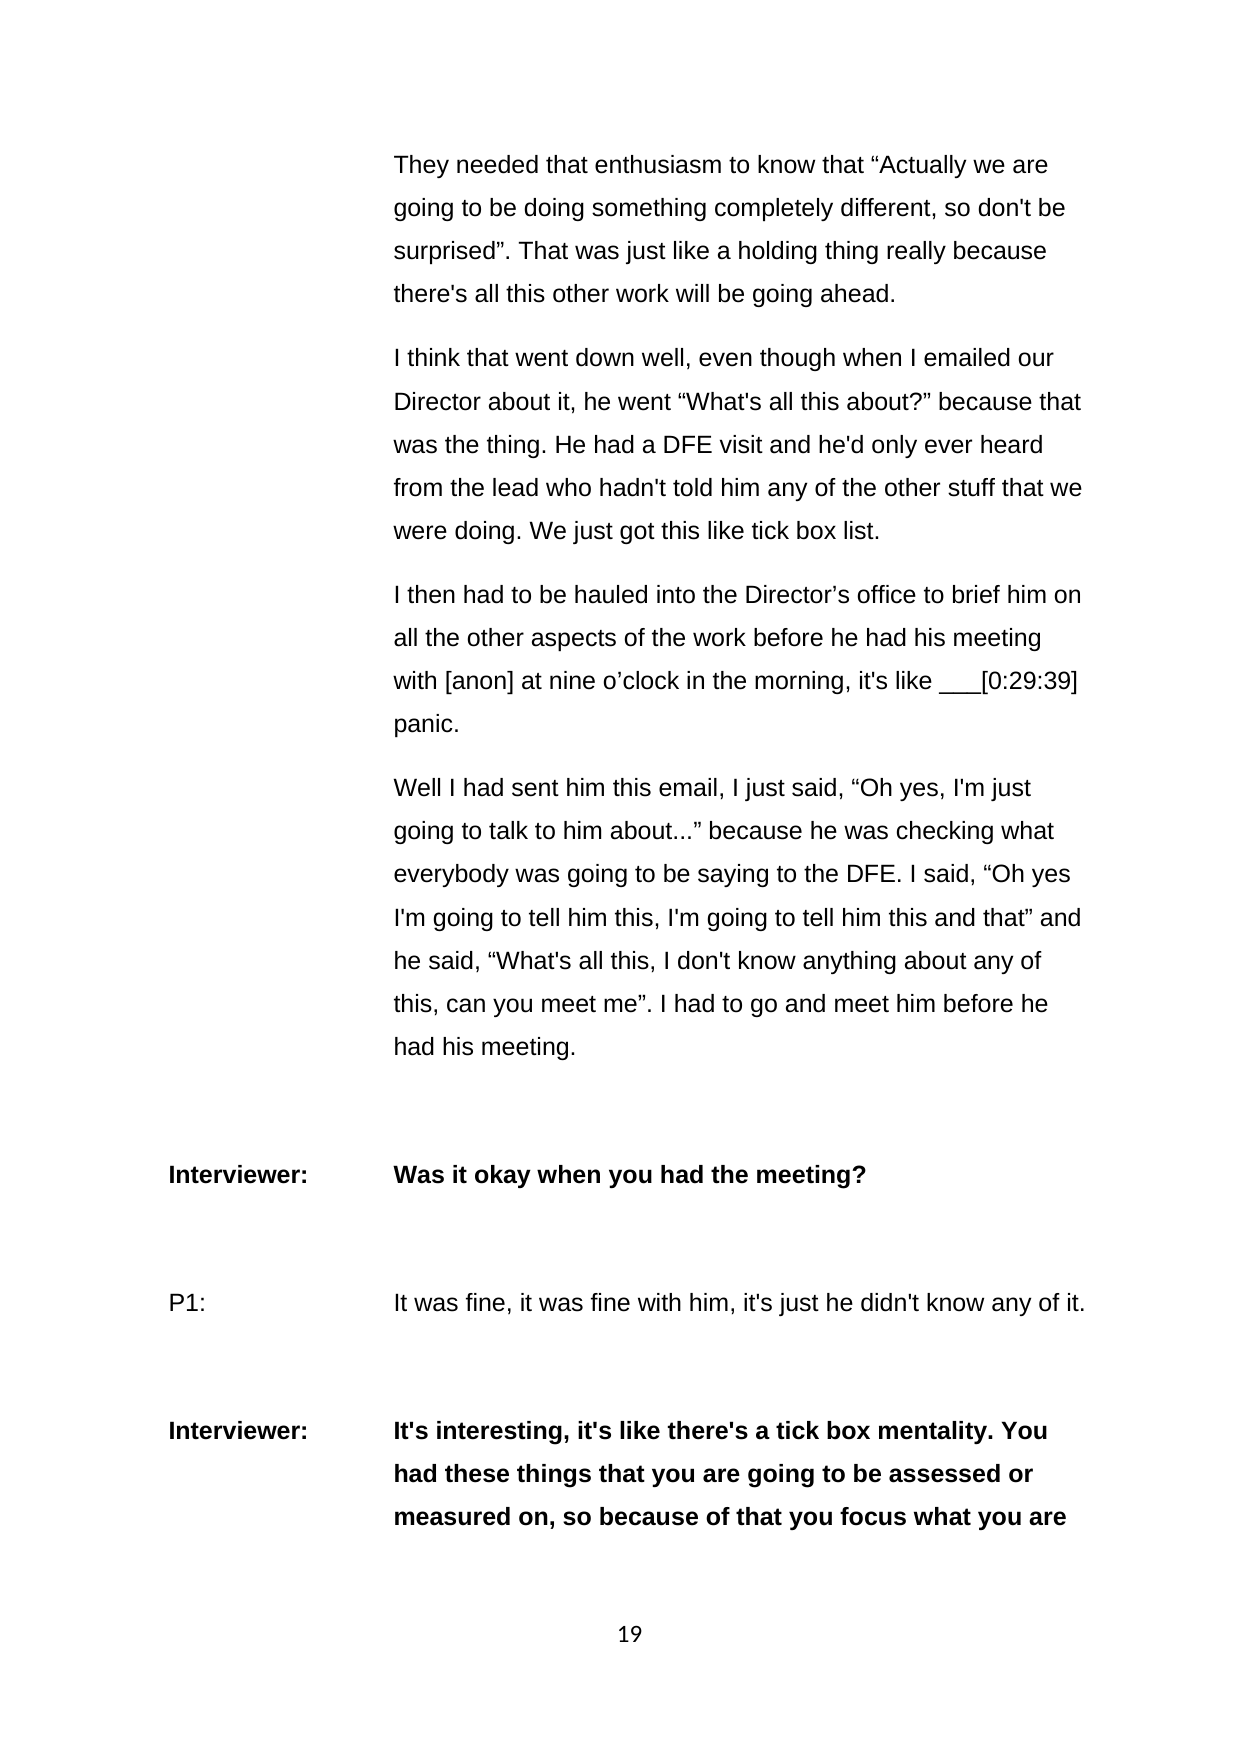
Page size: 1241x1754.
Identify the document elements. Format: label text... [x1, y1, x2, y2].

text They needed that enthusiasm to know that “Actually we are going to be doing something completely different, so don't be surprised”. That was just like a holding thing really because there's all this other work will be going ahead. [393, 150, 1090, 308]
text I then had to be hauled into the Director’s office to brief him on all the other aspects of the work before he had his meeting with [anon] at nine o’clock in the morning, it's like ___[0:29:39] panic. [393, 580, 1090, 738]
text Interviewer: Was it okay when you had the meeting? [168, 1160, 1090, 1188]
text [168, 1416, 1090, 1531]
text P1: It was fine, it was fine with him, it's just he didn't know any of it. [168, 1288, 1090, 1316]
text Well I had sent him this email, I just said, “Oh yes, I'm just going to talk to him about...” because he was checking what everybody was going to be saying to the DFE. I said, “Oh yes I'm going to tell him this, I'm going to tell him this and that” and he said, “What's all this, I don't know anything about any of this, can you meet me”. I had to go and meet him before he had his meeting. [393, 773, 1090, 1061]
text I think that went down well, even though when I emailed our Director about it, he went “What's all this about?” because that was the thing. He had a DFE visit and he'd only ever heard from the lead who hadn't told him any of the other stuff that we were doing. We just got this like tick box list. [393, 343, 1090, 544]
